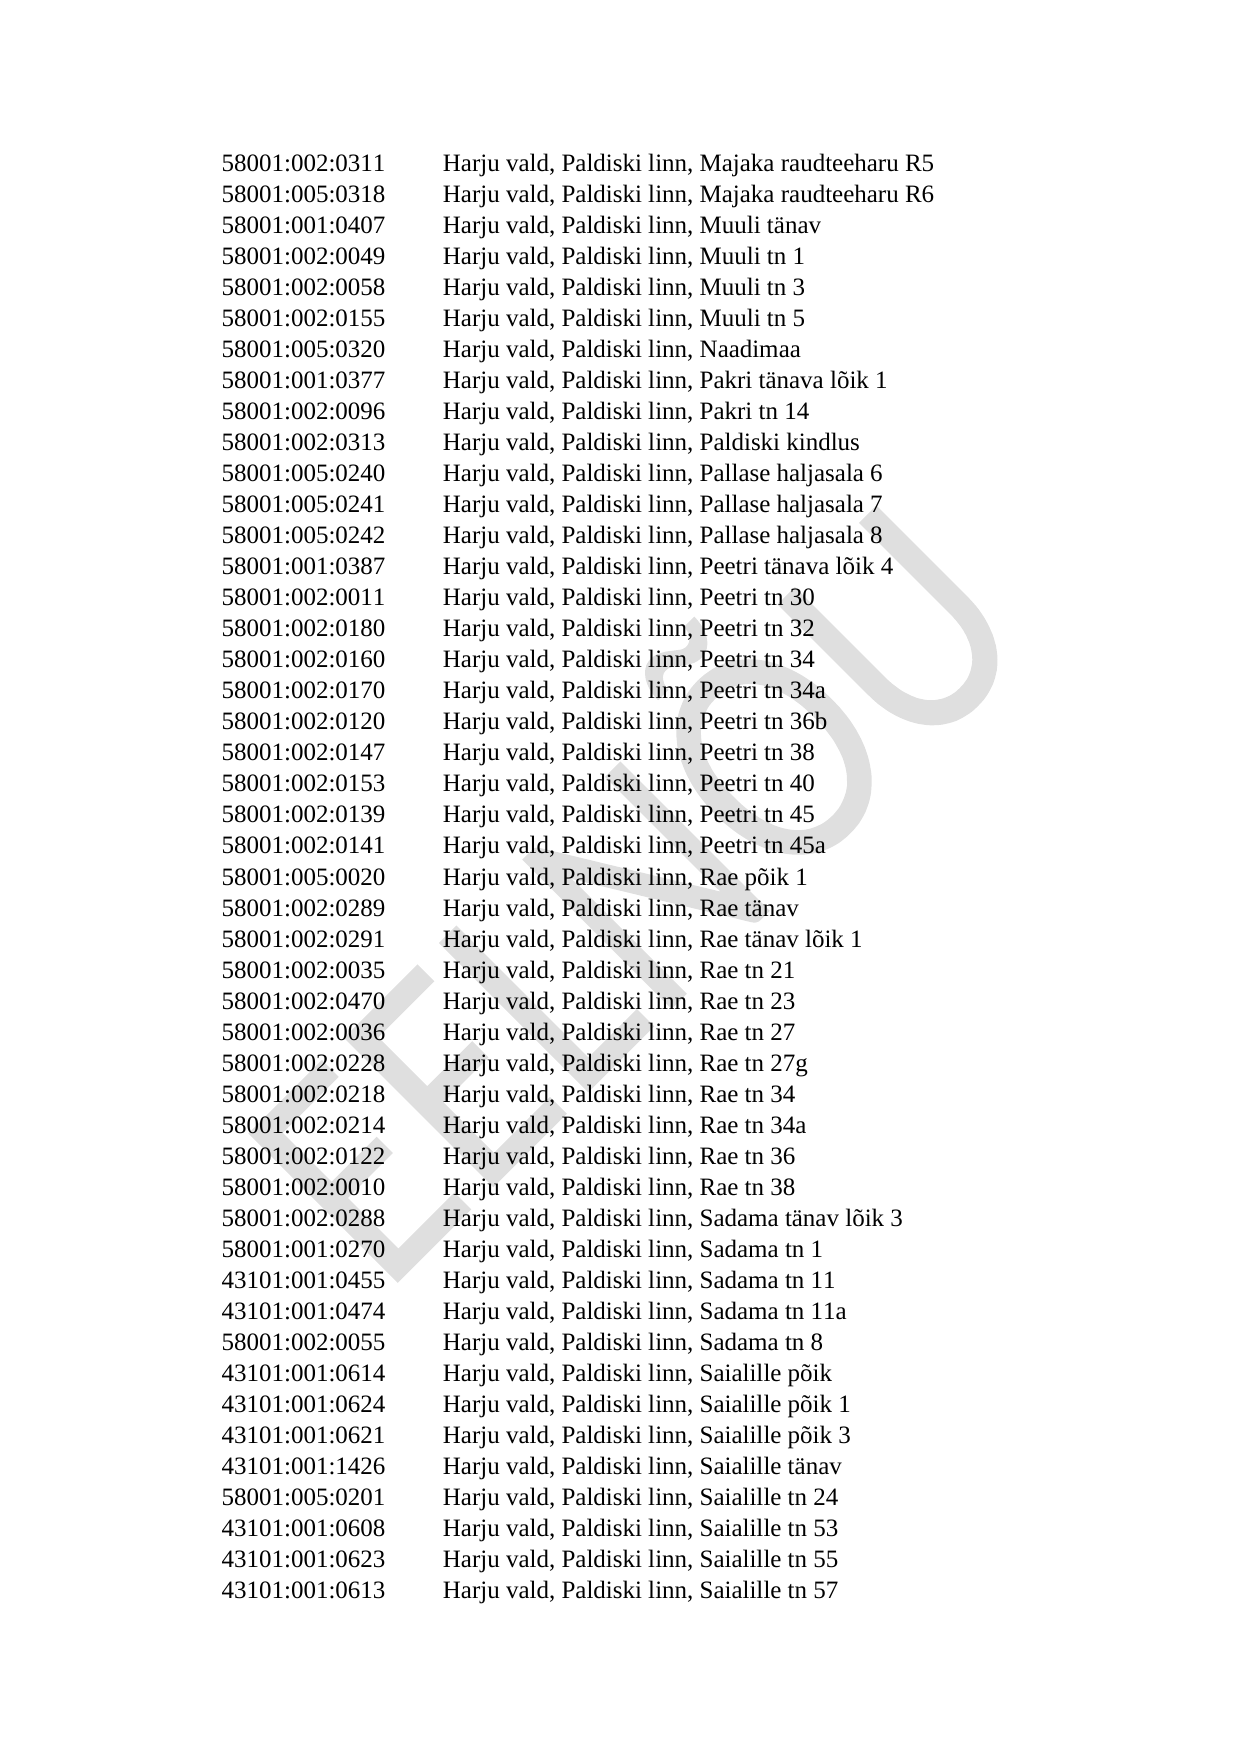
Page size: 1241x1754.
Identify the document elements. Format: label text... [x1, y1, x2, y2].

text 43101:001:0623 Harju vald, Paldiski linn, Saialille tn 55 [221, 1544, 1093, 1573]
text 58001:002:0139 Harju vald, Paldiski linn, Peetri tn 45 [221, 799, 1093, 828]
text 58001:005:0242 Harju vald, Paldiski linn, Pallase haljasala 8 [221, 520, 1093, 549]
text 43101:001:1426 Harju vald, Paldiski linn, Saialille tänav [221, 1451, 1093, 1480]
text 58001:002:0214 Harju vald, Paldiski linn, Rae tn 34a [221, 1110, 1093, 1139]
text 58001:002:0141 Harju vald, Paldiski linn, Peetri tn 45a [221, 831, 1093, 859]
text 43101:001:0474 Harju vald, Paldiski linn, Sadama tn 11a [221, 1296, 1093, 1325]
text 43101:001:0608 Harju vald, Paldiski linn, Saialille tn 53 [221, 1513, 1093, 1542]
text 58001:001:0377 Harju vald, Paldiski linn, Pakri tänava lõik 1 [221, 365, 1093, 394]
text 43101:001:0624 Harju vald, Paldiski linn, Saialille põik 1 [221, 1389, 1093, 1418]
text 58001:002:0058 Harju vald, Paldiski linn, Muuli tn 3 [221, 272, 1093, 301]
text 43101:001:0614 Harju vald, Paldiski linn, Saialille põik [221, 1358, 1093, 1387]
text 43101:001:0621 Harju vald, Paldiski linn, Saialille põik 3 [221, 1420, 1093, 1449]
text 58001:005:0201 Harju vald, Paldiski linn, Saialille tn 24 [221, 1482, 1093, 1511]
text 58001:002:0036 Harju vald, Paldiski linn, Rae tn 27 [221, 1017, 1093, 1046]
text 58001:002:0035 Harju vald, Paldiski linn, Rae tn 21 [221, 955, 1093, 983]
text 58001:002:0049 Harju vald, Paldiski linn, Muuli tn 1 [221, 241, 1093, 269]
text 58001:002:0120 Harju vald, Paldiski linn, Peetri tn 36b [221, 706, 1093, 735]
text 58001:005:0320 Harju vald, Paldiski linn, Naadimaa [221, 334, 1093, 363]
text 58001:005:0020 Harju vald, Paldiski linn, Rae põik 1 [221, 862, 1093, 890]
text 58001:005:0241 Harju vald, Paldiski linn, Pallase haljasala 7 [221, 489, 1093, 518]
text 58001:005:0240 Harju vald, Paldiski linn, Pallase haljasala 6 [221, 458, 1093, 487]
text 58001:002:0470 Harju vald, Paldiski linn, Rae tn 23 [221, 986, 1093, 1014]
text 58001:002:0122 Harju vald, Paldiski linn, Rae tn 36 [221, 1141, 1093, 1170]
text 58001:002:0228 Harju vald, Paldiski linn, Rae tn 27g [221, 1048, 1093, 1077]
text 58001:002:0218 Harju vald, Paldiski linn, Rae tn 34 [221, 1079, 1093, 1108]
text 58001:002:0180 Harju vald, Paldiski linn, Peetri tn 32 [221, 613, 1093, 642]
text 58001:002:0170 Harju vald, Paldiski linn, Peetri tn 34a [221, 675, 1093, 704]
text 58001:002:0288 Harju vald, Paldiski linn, Sadama tänav lõik 3 [221, 1203, 1093, 1232]
text 43101:001:0455 Harju vald, Paldiski linn, Sadama tn 11 [221, 1265, 1093, 1294]
text 58001:002:0155 Harju vald, Paldiski linn, Muuli tn 5 [221, 303, 1093, 332]
text 58001:002:0147 Harju vald, Paldiski linn, Peetri tn 38 [221, 737, 1093, 766]
text 58001:002:0291 Harju vald, Paldiski linn, Rae tänav lõik 1 [221, 924, 1093, 952]
text 58001:002:0289 Harju vald, Paldiski linn, Rae tänav [221, 893, 1093, 921]
text 43101:001:0613 Harju vald, Paldiski linn, Saialille tn 57 [221, 1576, 1093, 1604]
text 58001:002:0311 Harju vald, Paldiski linn, Majaka raudteeharu R5 [221, 148, 1093, 176]
text 58001:002:0011 Harju vald, Paldiski linn, Peetri tn 30 [221, 582, 1093, 611]
text 58001:002:0096 Harju vald, Paldiski linn, Pakri tn 14 [221, 396, 1093, 425]
text 58001:001:0270 Harju vald, Paldiski linn, Sadama tn 1 [221, 1234, 1093, 1263]
text 58001:002:0313 Harju vald, Paldiski linn, Paldiski kindlus [221, 427, 1093, 456]
text 58001:002:0153 Harju vald, Paldiski linn, Peetri tn 40 [221, 768, 1093, 797]
text 58001:005:0318 Harju vald, Paldiski linn, Majaka raudteeharu R6 [221, 179, 1093, 207]
text 58001:002:0055 Harju vald, Paldiski linn, Sadama tn 8 [221, 1327, 1093, 1356]
text 58001:002:0010 Harju vald, Paldiski linn, Rae tn 38 [221, 1172, 1093, 1201]
text 58001:002:0160 Harju vald, Paldiski linn, Peetri tn 34 [221, 644, 1093, 673]
text 58001:001:0407 Harju vald, Paldiski linn, Muuli tänav [221, 210, 1093, 238]
text 58001:001:0387 Harju vald, Paldiski linn, Peetri tänava lõik 4 [221, 551, 1093, 580]
